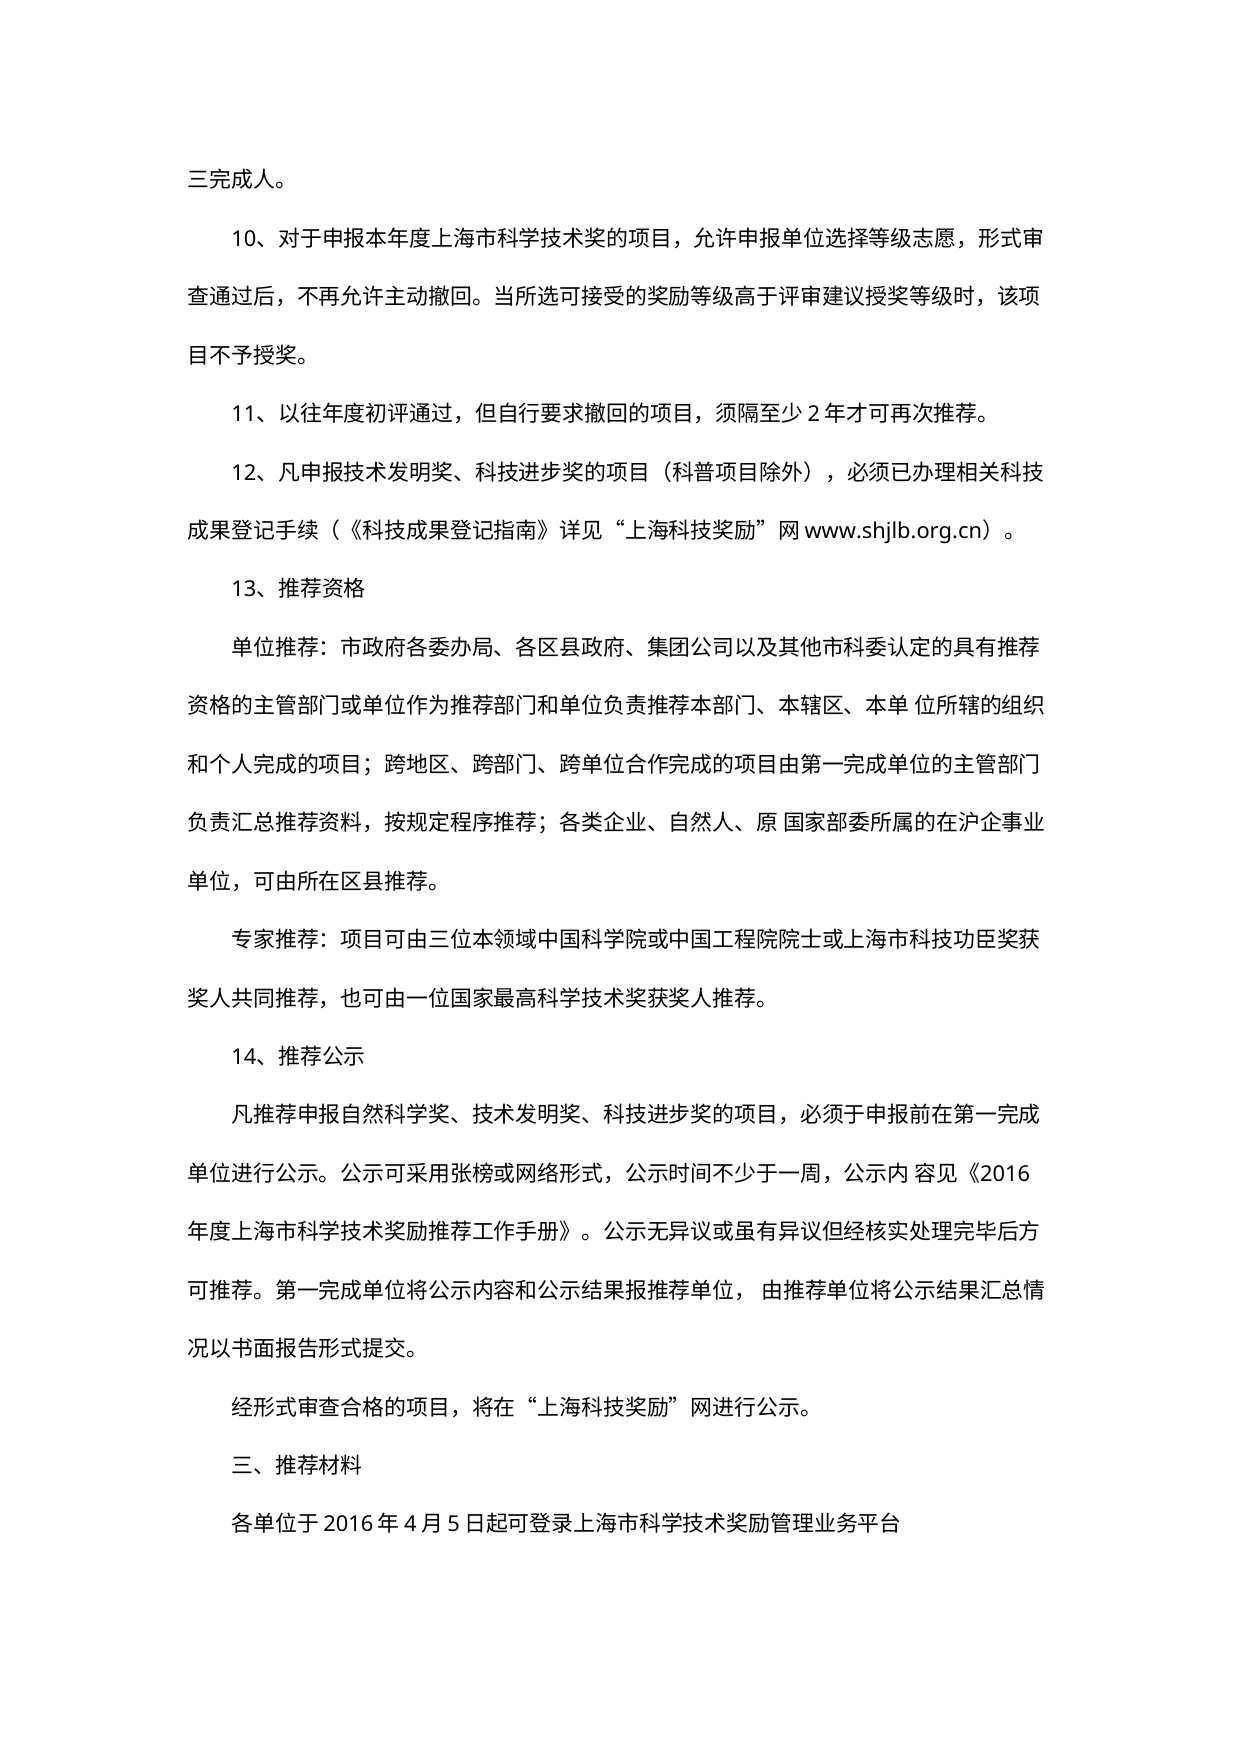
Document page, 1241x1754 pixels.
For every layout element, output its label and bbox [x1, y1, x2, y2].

text [187, 162, 1053, 1538]
